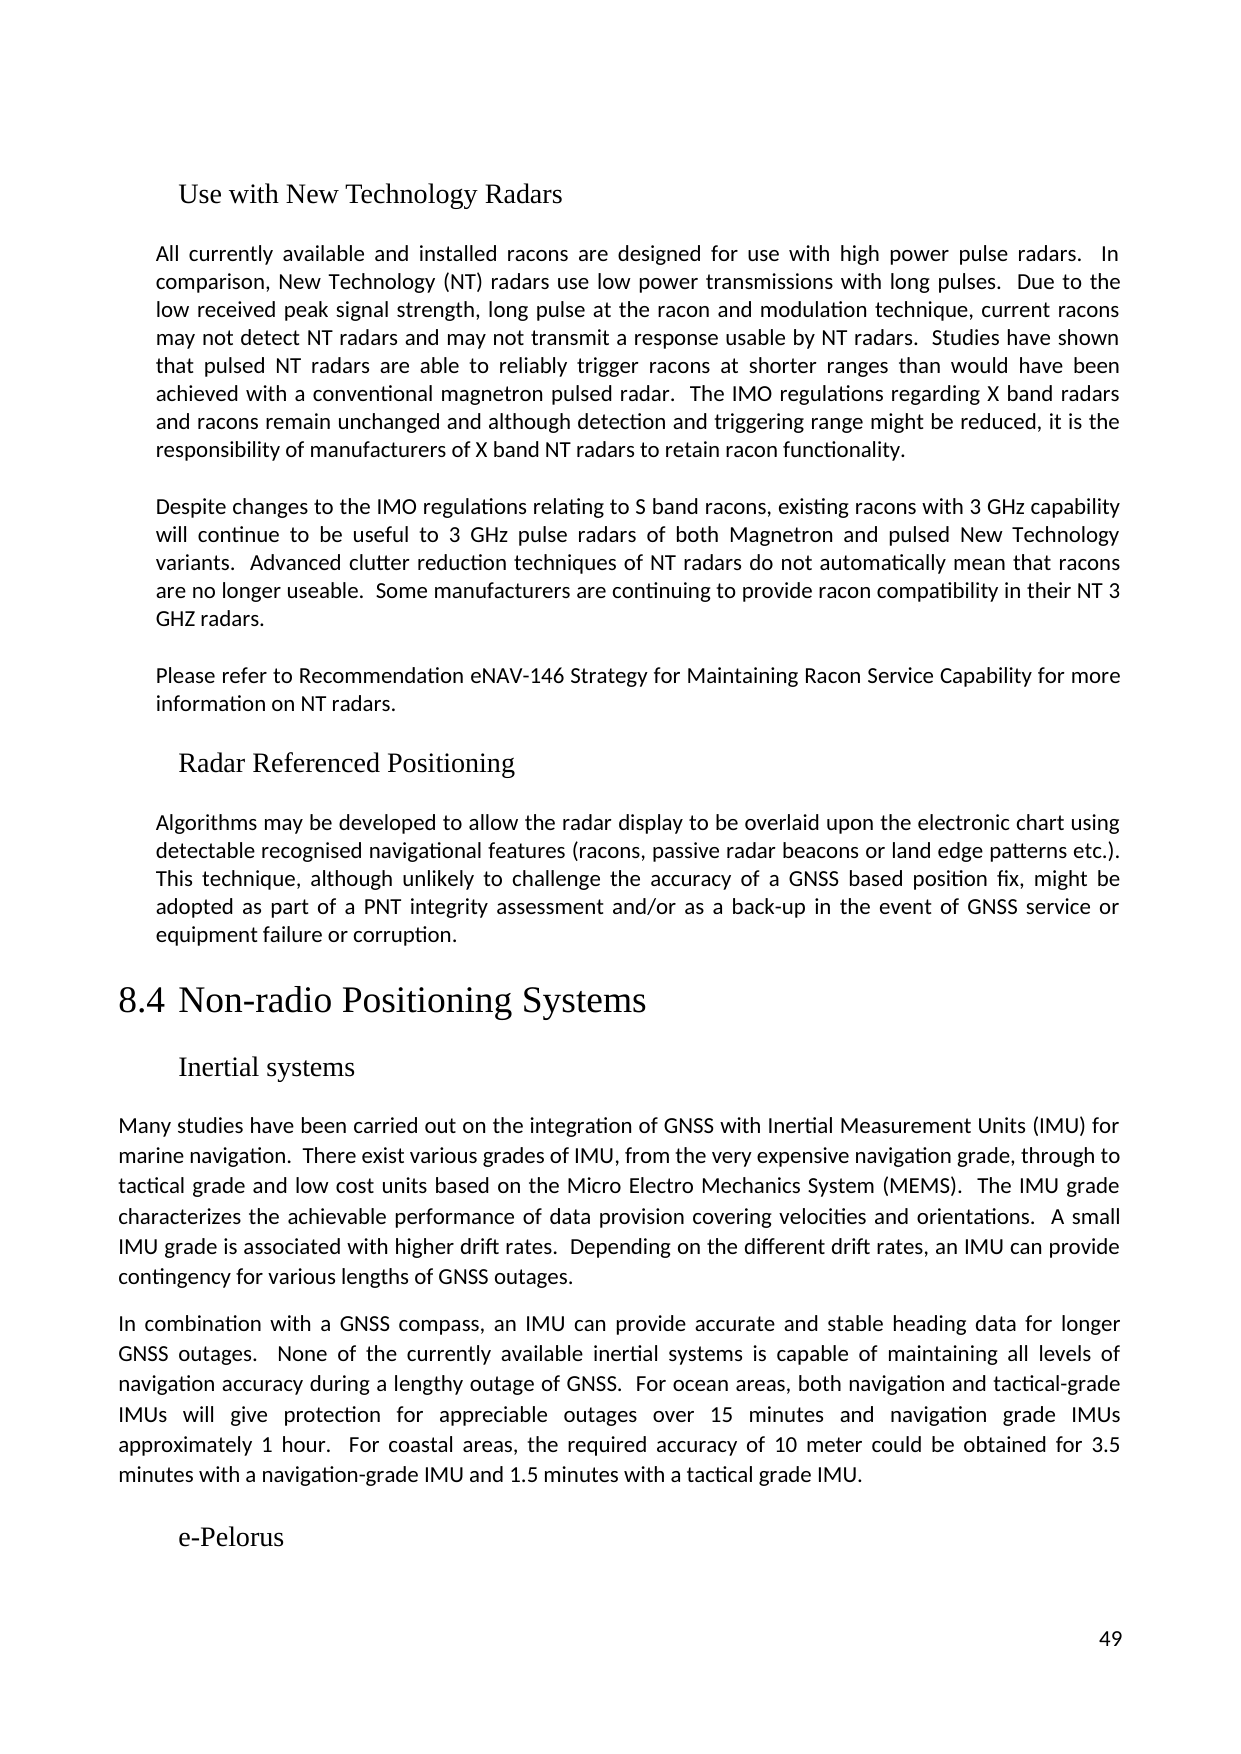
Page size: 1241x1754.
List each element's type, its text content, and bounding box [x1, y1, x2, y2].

text Despite changes to the IMO regulations relating to S band racons, existing racons with 3 GHz capability will continue to be useful to 3 GHz pulse radars of both Magnetron and pulsed New Technology variants. Advanced clutter reduction techniques of NT radars do not automatically mean that racons are no longer useable. Some manufacturers are continuing to provide racon compatibility in their NT 3 GHZ radars. [156, 492, 1122, 632]
subtitle e-Pelorus [178, 1519, 1122, 1552]
text All currently available and installed racons are designed for use with high power pulse radars. In comparison, New Technology (NT) radars use low power transmissions with long pulses. Due to the low received peak signal strength, long pulse at the racon and modulation technique, current racons may not detect NT radars and may not transmit a response usable by NT radars. Studies have shown that pulsed NT radars are able to reliably trigger racons at shorter ranges than would have been achieved with a conventional magnetron pulsed radar. The IMO regulations regarding X band radars and racons remain unchanged and although detection and triggering range might be reduced, it is the responsibility of manufacturers of X band NT radars to retain racon functionality. [156, 239, 1122, 463]
subtitle Non-radio Positioning Systems [118, 977, 1122, 1021]
text Algorithms may be developed to allow the radar display to be overlaid upon the electronic chart using detectable recognised navigational features (racons, passive radar beacons or land edge patterns etc.). This technique, although unlikely to challenge the accuracy of a GNSS based position fix, might be adopted as part of a PNT integrity assessment and/or as a back-up in the event of GNSS service or equipment failure or corruption. [156, 808, 1122, 948]
text Many studies have been carried out on the integration of GNSS with Inertial Measurement Units (IMU) for marine navigation. There exist various grades of IMU, from the very expensive navigation grade, through to tactical grade and low cost units based on the Micro Electro Mechanics System (MEMS). The IMU grade characterizes the achievable performance of data provision covering velocities and orientations. A small IMU grade is associated with higher drift rates. Depending on the different drift rates, an IMU can provide contingency for various lengths of GNSS outages. [118, 1111, 1122, 1290]
subtitle Use with New Technology Radars [178, 177, 1122, 209]
text Please refer to Recommendation eNAV-146 Strategy for Maintaining Racon Service Capability for more information on NT radars. [156, 661, 1122, 717]
subtitle Radar Referenced Positioning [178, 747, 1122, 779]
text In combination with a GNSS compass, an IMU can provide accurate and stable heading data for longer GNSS outages. None of the currently available inertial systems is capable of maintaining all levels of navigation accuracy during a lengthy outage of GNSS. For ocean areas, both navigation and tactical-grade IMUs will give protection for appreciable outages over 15 minutes and navigation grade IMUs approximately 1 hour. For coastal areas, the required accuracy of 10 meter could be obtained for 3.5 minutes with a navigation-grade IMU and 1.5 minutes with a tactical grade IMU. [118, 1309, 1122, 1488]
subtitle Inertial systems [178, 1050, 1122, 1082]
